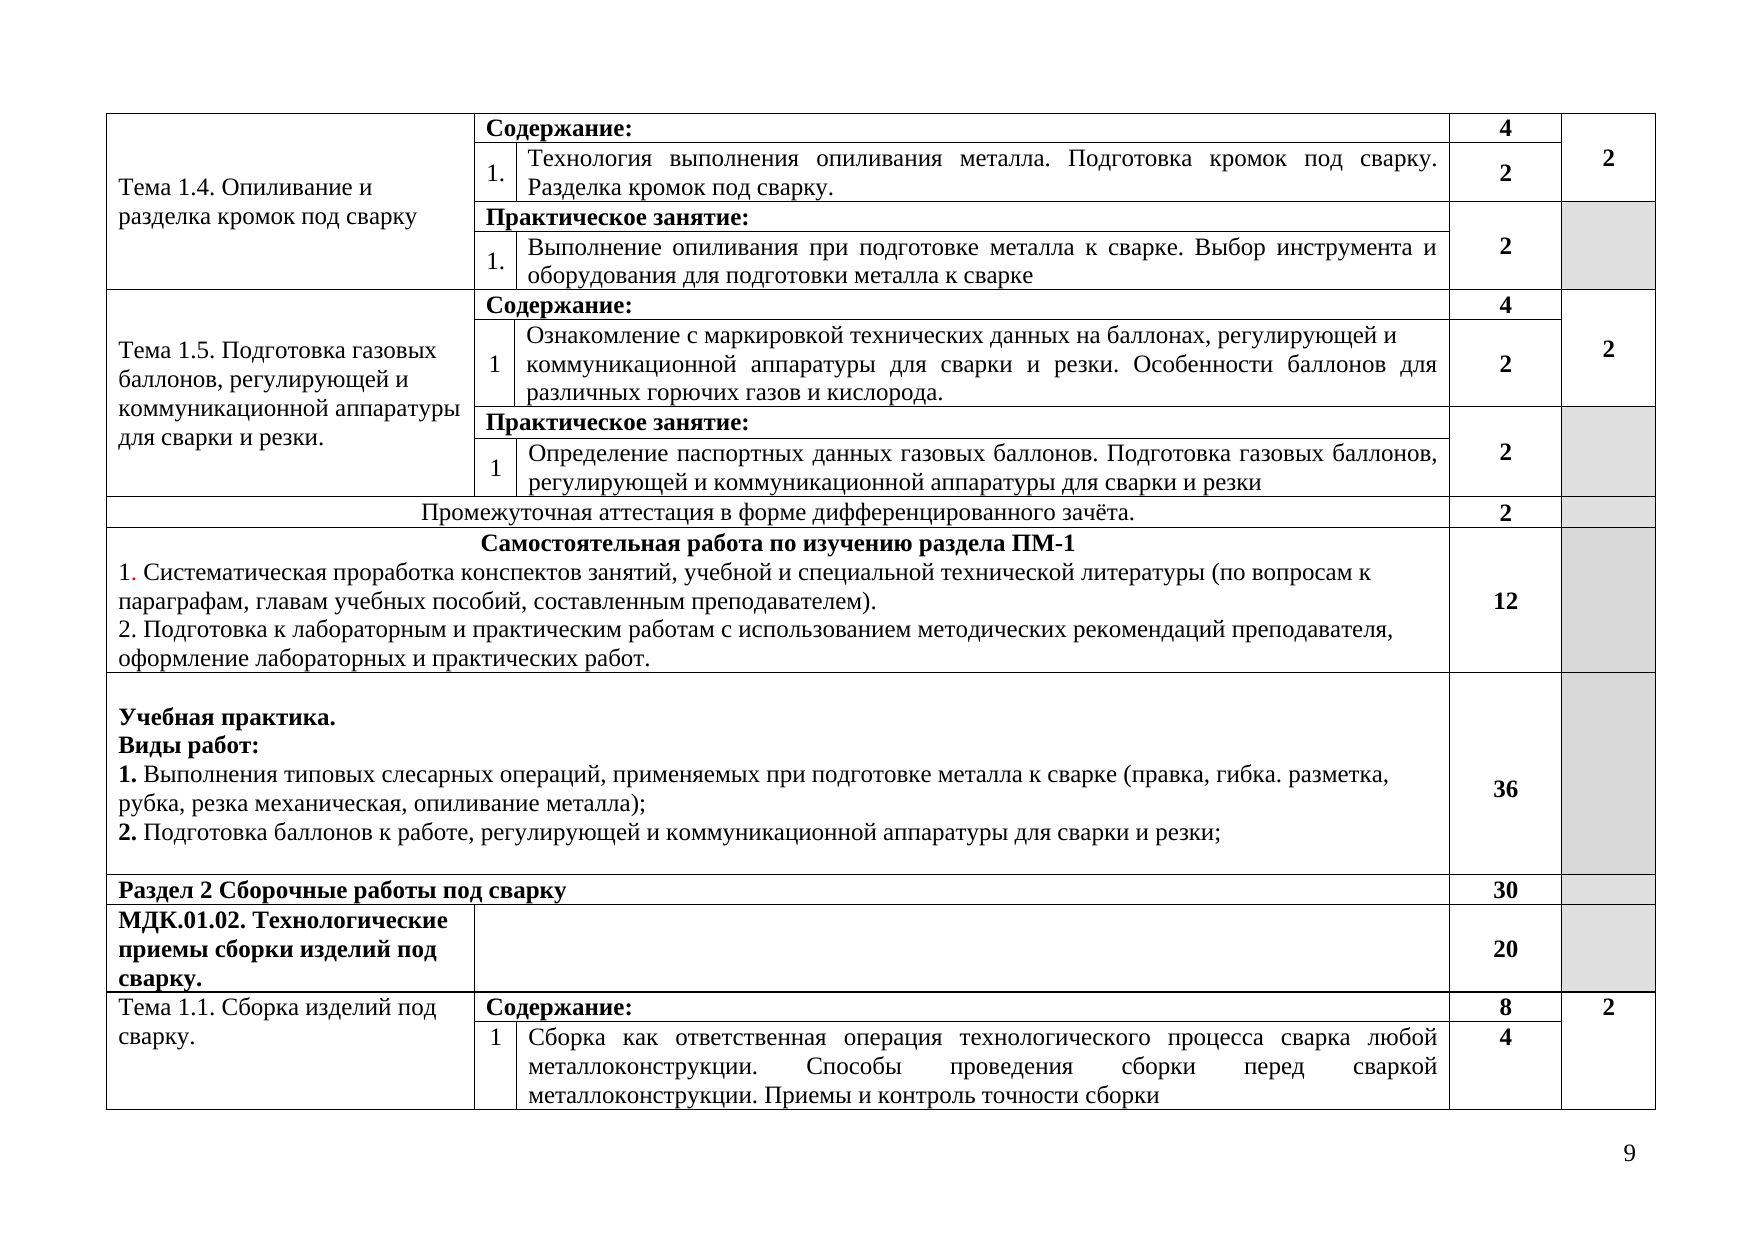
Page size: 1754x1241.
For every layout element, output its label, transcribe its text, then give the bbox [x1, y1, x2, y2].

table_cell [1562, 528, 1655, 672]
table_cell [1562, 673, 1655, 874]
table_cell Определение паспортных данных газовых баллонов. Подготовка газовых баллонов, регулирующей и коммуникационной аппаратуры для сварки и резки [517, 439, 1449, 496]
table_cell Учебная практика. Виды работ: 1. Выполнения типовых слесарных операций, применяемых при подготовке металла к сварке (правка, гибка. разметка, рубка, резка механическая, опиливание металла); 2. Подготовка баллонов к работе, регулирующей и коммуникационной аппаратуры для сварки и резки; [107, 673, 1449, 874]
table_cell 12 [1450, 528, 1561, 672]
table_cell Содержание: [475, 993, 1449, 1021]
table_cell [1562, 875, 1655, 904]
table_cell 1. [475, 143, 516, 201]
table_cell Тема 1.5. Подготовка газовых баллонов, регулирующей и коммуникационной аппаратуры для сварки и резки. [107, 290, 474, 496]
table_cell 4 [1450, 114, 1561, 142]
table_cell Практическое занятие: [475, 407, 1449, 437]
table_cell Практическое занятие: [475, 202, 1449, 231]
table_cell 4 [1450, 290, 1561, 319]
table_cell 2 [1450, 407, 1561, 496]
table_cell [1562, 905, 1655, 991]
table_cell Содержание: [475, 114, 1449, 142]
table_cell [475, 905, 1449, 991]
table_cell 4 [1450, 1022, 1561, 1108]
table_cell Самостоятельная работа по изучению раздела ПМ-1 1. Систематическая проработка конспектов занятий, учебной и специальной технической литературы (по вопросам к параграфам, главам учебных пособий, составленным преподавателем). 2. Подготовка к лабораторным и практическим работам с использованием методических рекомендаций преподавателя, оформление лабораторных и практических работ. [107, 528, 1449, 672]
table_cell 2 [1450, 320, 1561, 406]
table_cell Раздел 2 Сборочные работы под сварку [107, 875, 1449, 904]
table_cell 2 [1450, 497, 1561, 527]
table_cell МДК.01.02. Технологические приемы сборки изделий под сварку. [107, 905, 474, 991]
table_cell 1. [475, 232, 516, 289]
table_cell 2 [1562, 993, 1655, 1108]
table_cell 36 [1450, 673, 1561, 874]
table_cell Содержание: [475, 290, 1449, 319]
table_cell [1562, 407, 1655, 496]
table_cell 2 [1450, 202, 1561, 289]
table_cell Промежуточная аттестация в форме дифференцированного зачёта. [107, 497, 1449, 527]
table_cell 1 [475, 320, 514, 406]
table_cell Технология выполнения опиливания металла. Подготовка кромок под сварку. Разделка кромок под сварку. [517, 143, 1449, 201]
table_cell [1562, 202, 1655, 289]
table_cell Сборка как ответственная операция технологического процесса сварка любой металлоконструкции. Способы проведения сборки перед сваркой металлоконструкции. Приемы и контроль точности сборки [517, 1022, 1449, 1108]
table_cell 2 [1562, 290, 1655, 406]
table_cell Тема 1.4. Опиливание и разделка кромок под сварку [107, 114, 474, 289]
table_cell 8 [1450, 993, 1561, 1021]
table_cell 30 [1450, 875, 1561, 904]
table_cell 20 [1450, 905, 1561, 991]
table_cell 1 [475, 439, 516, 496]
table_cell Ознакомление с маркировкой технических данных на баллонах, регулирующей и коммуникационной аппаратуры для сварки и резки. Особенности баллонов для различных горючих газов и кислорода. [515, 320, 1449, 406]
table_cell Тема 1.1. Сборка изделий под сварку. [107, 993, 474, 1108]
table_cell 1 [475, 1022, 516, 1108]
table_cell 2 [1562, 114, 1655, 201]
table_cell [1562, 497, 1655, 527]
table_cell Выполнение опиливания при подготовке металла к сварке. Выбор инструмента и оборудования для подготовки металла к сварке [517, 232, 1449, 289]
table_cell 2 [1450, 143, 1561, 201]
